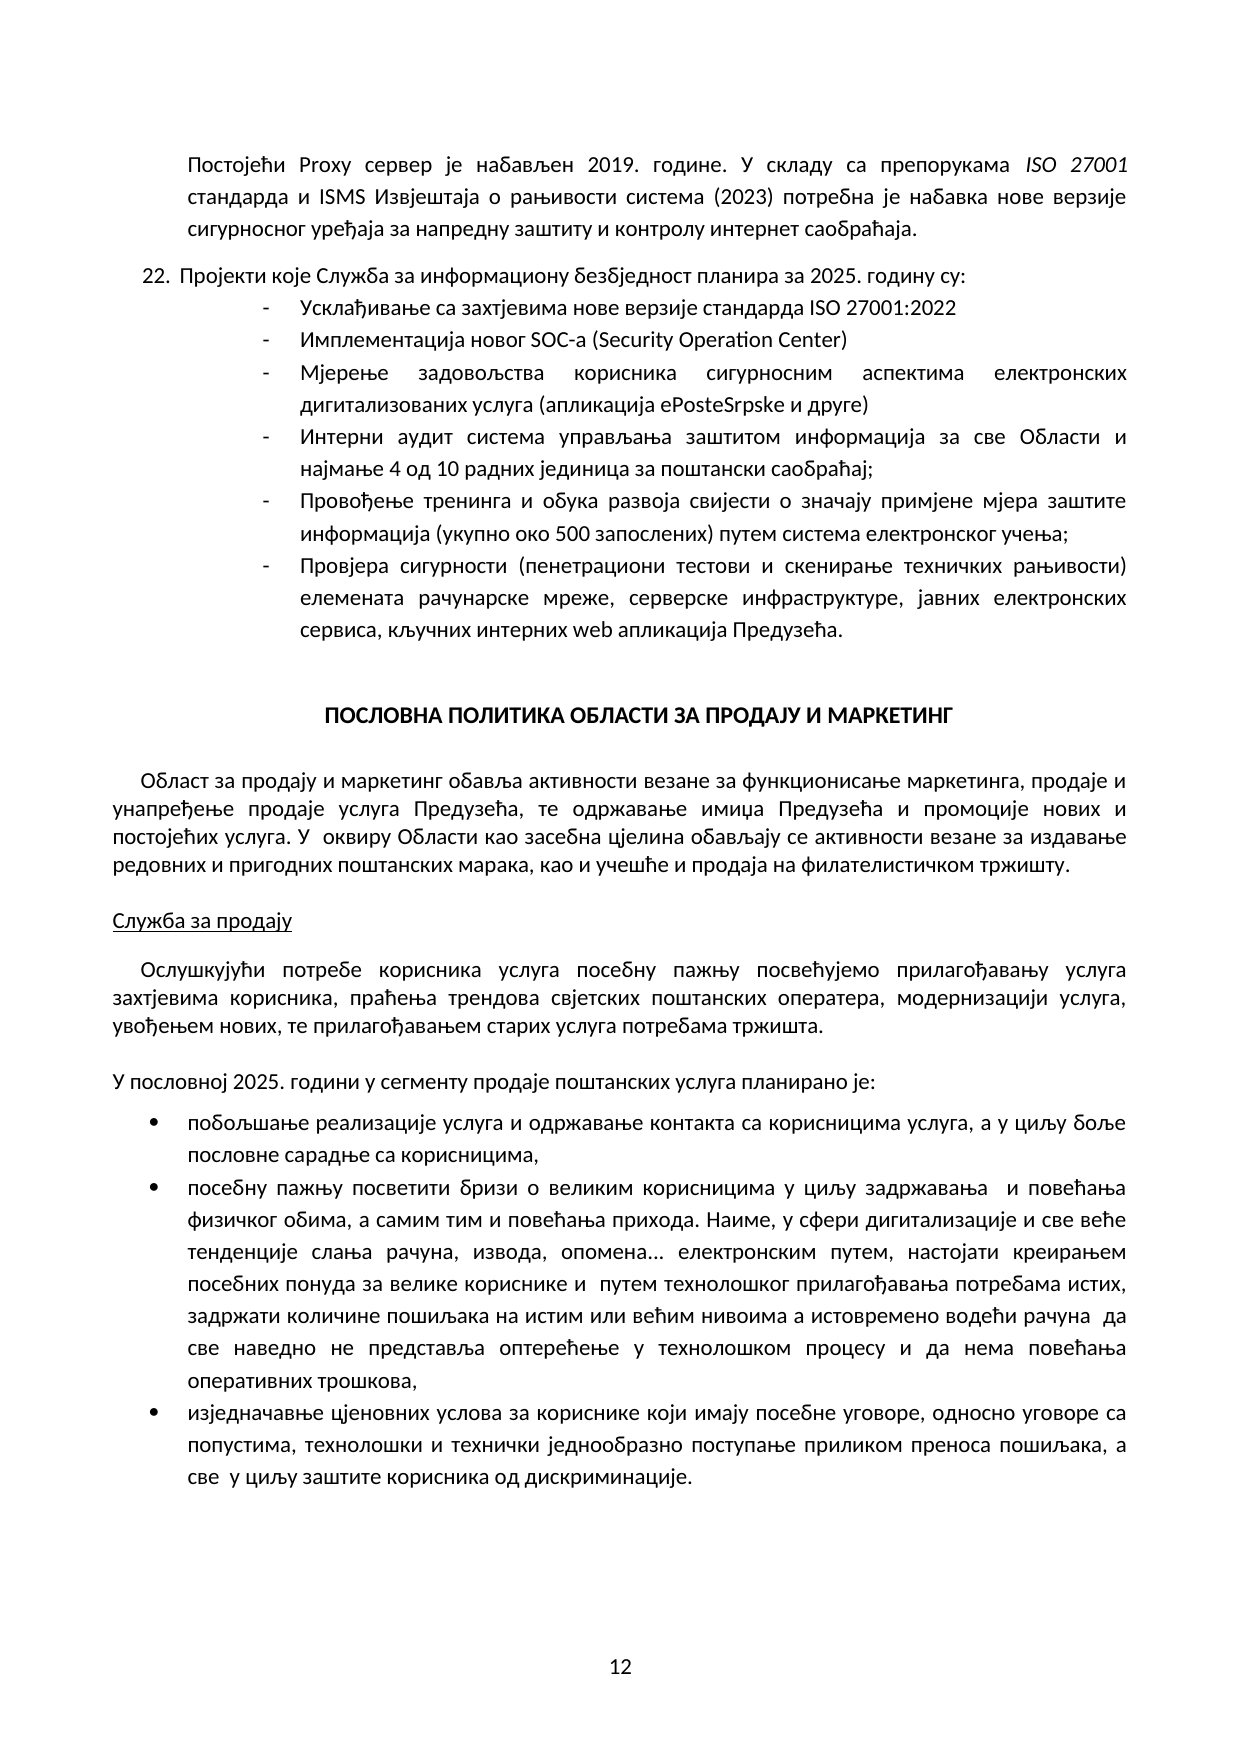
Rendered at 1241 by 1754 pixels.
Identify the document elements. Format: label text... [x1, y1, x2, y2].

list изједначавње цјеновних услова за кориснике који имају посебне уговоре, односно уговоре са попустима, технолошки и технички једнообразно поступање приликом преноса пошиљака, а све у циљу заштите корисника од дискриминације. [150, 1398, 1128, 1490]
text Ослушкујући потребе корисника услуга посебну пажњу посвећујемо прилагођавању услуга захтјевима корисника, праћења трендова свјетских поштанских оператера, модернизацији услуга, увођењем нових, те прилагођавањем старих услуга потребама тржишта. [112, 955, 1128, 1039]
text Служба за продају [112, 906, 1128, 934]
subtitle ПОСЛОВНА ПОЛИТИКА ОБЛАСТИ ЗА ПРОДАЈУ И МАРКЕТИНГ [150, 700, 1128, 730]
list Усклађивање са захтјевима нове верзије стандарда ISO 27001:2022 [262, 293, 1128, 321]
text У пословној 2025. години у сегменту продаје поштанских услуга планирано је: [112, 1067, 1128, 1096]
list Провјера сигурности (пенетрациони тестови и скенирање техничких рањивости) елемената рачунарске мреже, серверске инфраструктуре, јавних електронских сервиса, кључних интерних web апликација Предузећа. [262, 551, 1128, 643]
list посебну пажњу посветити бризи о великим корисницима у циљу задржавања и повећања физичког обима, а самим тим и повећања прихода. Наиме, у сфери дигитализације и све веће тенденције слања рачуна, извода, опомена... електронским путем, настојати креирањем посебних понуда за велике кориснике и путем технолошког прилагођавања потребама истих, задржати количине пошиљака на истим или већим нивоима а истовремено водећи рачуна да све наведно не представља оптерећење у технолошком процесу и да нема повећања оперативних трошкова, [150, 1173, 1128, 1394]
text Постојећи Proxy сервер је набављен 2019. године. У складу са препорукама ISO 27001 стандарда и ISMS Извјештаја о рањивости система (2023) потребна је набавка нове верзије сигурносног уређаја за напредну заштиту и контролу интернет саобраћаја. [187, 150, 1128, 242]
list Имплементација новог SOC-а (Security Operation Center) [262, 326, 1128, 353]
list побољшање реализације услуга и одржавање контакта са корисницима услуга, а у циљу боље пословне сарадње са корисницима, [150, 1108, 1128, 1168]
list Пројекти које Служба за информациону безбједност планира за 2025. годину су: [142, 261, 1128, 289]
text Област за продају и маркетинг обавља активности везане за функционисање маркетинга, продаје и унапређење продаје услуга Предузећа, те одржавање имиџа Предузећа и промоције нових и постојећих услуга. У оквиру Области као засебна цјелина обављају се активности везане за издавање редовних и пригодних поштанских марака, као и учешће и продаја на филателистичком тржишту. [112, 766, 1128, 878]
list Провођење тренинга и обука развоја свијести о значају примјене мјера заштите информација (укупно око 500 запослених) путем система електронског учења; [262, 486, 1128, 547]
list Интерни аудит система управљања заштитом информација за све Области и најмање 4 од 10 радних јединица за поштански саобраћај; [262, 422, 1128, 482]
list Мјерење задовољства корисника сигурносним аспектима електронских дигитализованих услуга (апликација ePosteSrpske и друге) [262, 358, 1128, 418]
